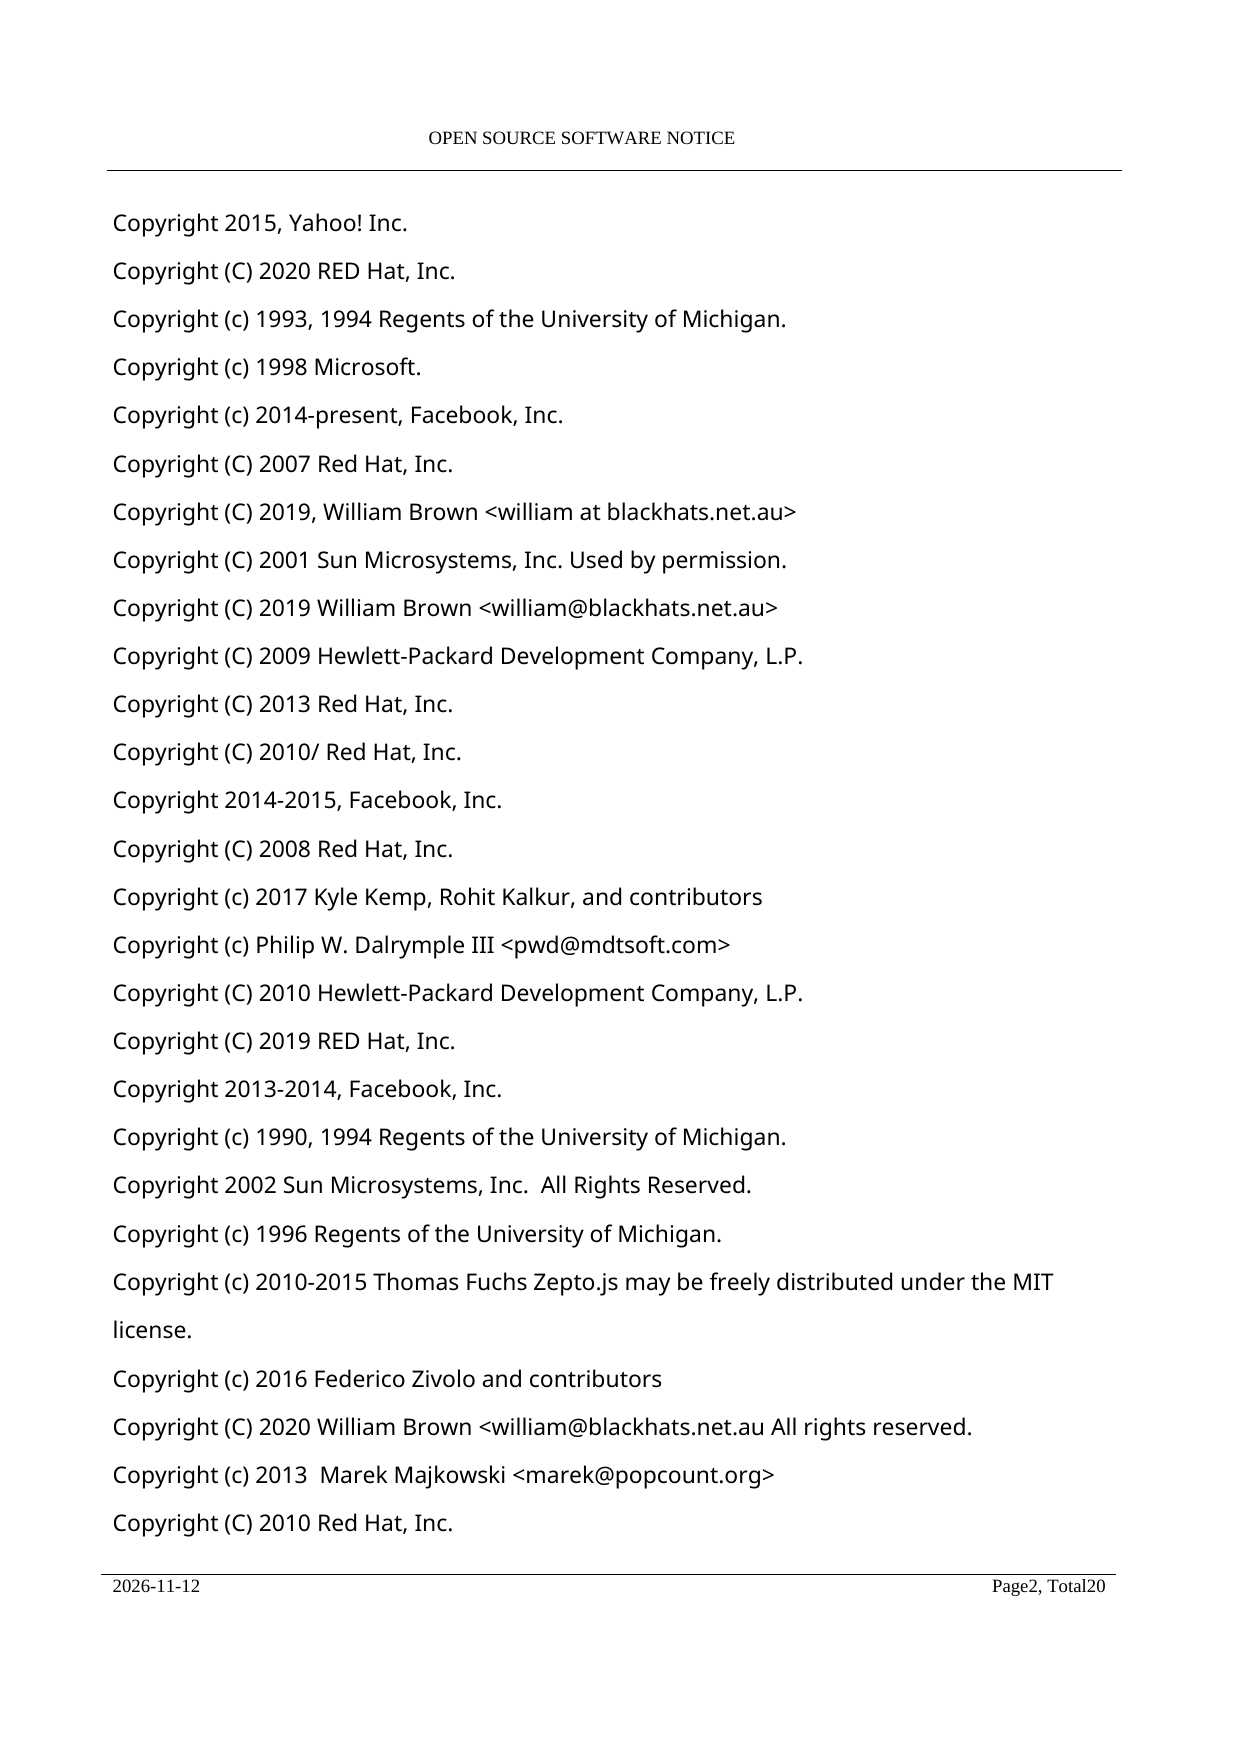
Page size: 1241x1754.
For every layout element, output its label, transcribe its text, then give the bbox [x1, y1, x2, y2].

text Copyright (C) 2007 Red Hat, Inc. [112, 447, 1128, 479]
text Copyright (C) 2001 Sun Microsystems, Inc. Used by permission. [112, 543, 1128, 576]
text Copyright (C) 2019 William Brown <william@blackhats.net.au> [112, 591, 1128, 624]
text Copyright (c) Philip W. Dalrymple III <pwd@mdtsoft.com> [112, 928, 1128, 961]
text Copyright 2015, Yahoo! Inc. [112, 206, 1128, 239]
text Copyright (c) 2016 Federico Zivolo and contributors [112, 1362, 1128, 1394]
text Copyright (c) 2013 Marek Majkowski <marek@popcount.org> [112, 1458, 1128, 1491]
text Copyright (C) 2009 Hewlett-Packard Development Company, L.P. [112, 639, 1128, 672]
text Copyright 2014-2015, Facebook, Inc. [112, 784, 1128, 816]
text Copyright (c) 2010-2015 Thomas Fuchs Zepto.js may be freely distributed under the MIT license. [112, 1265, 1128, 1346]
text Copyright (C) 2008 Red Hat, Inc. [112, 832, 1128, 864]
text Copyright (C) 2019, William Brown <william at blackhats.net.au> [112, 495, 1128, 528]
text Copyright (c) 2014-present, Facebook, Inc. [112, 399, 1128, 431]
text Copyright (c) 1998 Microsoft. [112, 351, 1128, 383]
text Copyright (C) 2013 Red Hat, Inc. [112, 688, 1128, 720]
text Copyright (C) 2019 RED Hat, Inc. [112, 1024, 1128, 1057]
text Copyright 2013-2014, Facebook, Inc. [112, 1073, 1128, 1105]
text Copyright 2002 Sun Microsystems, Inc. All Rights Reserved. [112, 1169, 1128, 1201]
text Copyright (c) 2017 Kyle Kemp, Rohit Kalkur, and contributors [112, 880, 1128, 913]
text Copyright (C) 2020 William Brown <william@blackhats.net.au All rights reserved. [112, 1410, 1128, 1443]
text Copyright (C) 2010/ Red Hat, Inc. [112, 736, 1128, 768]
text Copyright (C) 2010 Red Hat, Inc. [112, 1506, 1128, 1539]
text Copyright (c) 1996 Regents of the University of Michigan. [112, 1217, 1128, 1249]
text Copyright (c) 1993, 1994 Regents of the University of Michigan. [112, 303, 1128, 335]
text Copyright (C) 2020 RED Hat, Inc. [112, 254, 1128, 287]
text Copyright (c) 1990, 1994 Regents of the University of Michigan. [112, 1121, 1128, 1153]
text Copyright (C) 2010 Hewlett-Packard Development Company, L.P. [112, 976, 1128, 1009]
